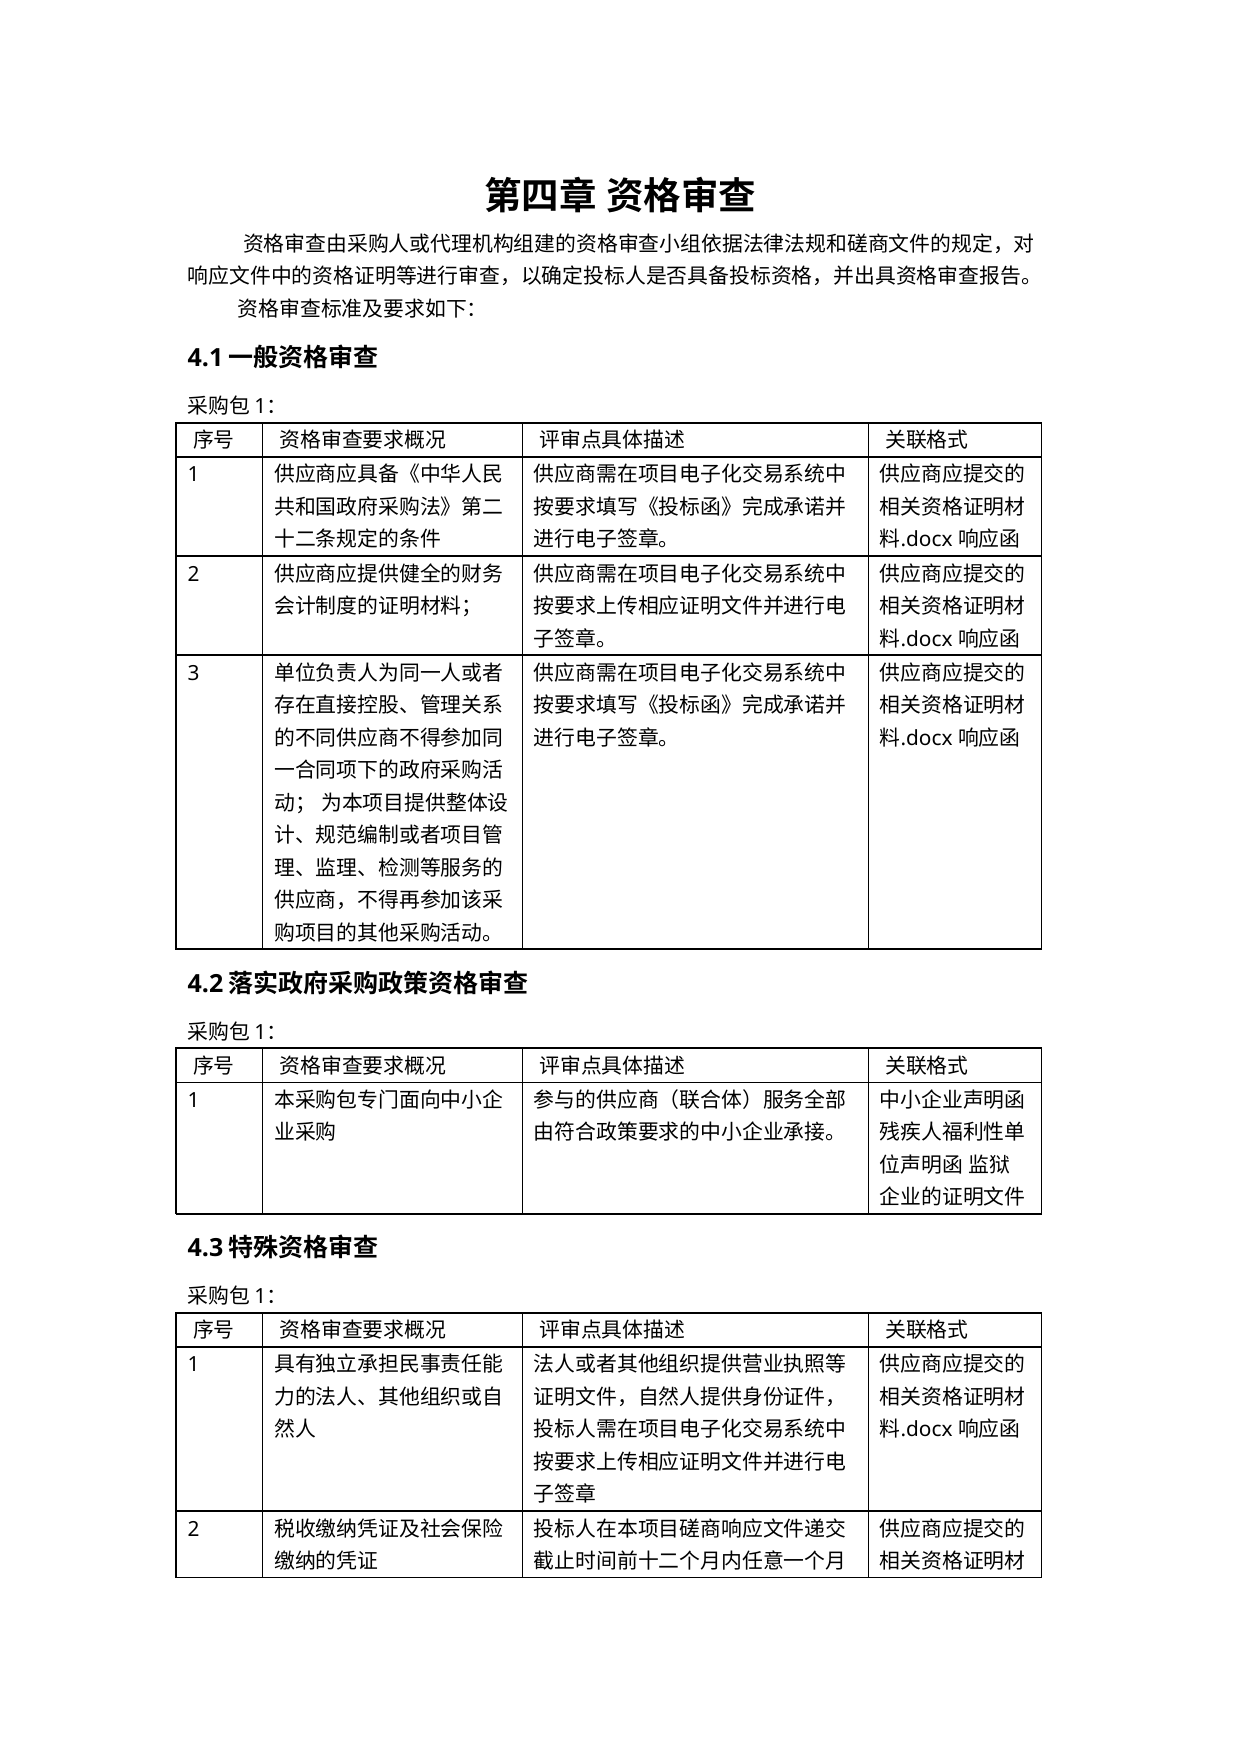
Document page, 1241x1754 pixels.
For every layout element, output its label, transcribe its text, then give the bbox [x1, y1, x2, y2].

table_cell 供应商应提交的相关资格证明材料.docx 响应函 [869, 656, 1041, 948]
text 资格审查由采购人或代理机构组建的资格审查小组依据法律法规和磋商文件的规定，对响应文件中的资格证明等进行审查，以确定投标人是否具备投标资格，并出具资格审查报告。 [187, 227, 1053, 292]
table_cell 1 [177, 1083, 262, 1213]
table_cell 1 [177, 1348, 262, 1510]
table_cell 供应商应提交的相关资格证明材料.docx 响应函 [869, 458, 1041, 555]
text 采购包1： [187, 1279, 1053, 1312]
table_header 资格审查要求概况 [263, 1314, 522, 1346]
table_header 关联格式 [869, 1314, 1041, 1346]
table_header 资格审查要求概况 [263, 1049, 522, 1081]
table_header 评审点具体描述 [523, 1314, 868, 1346]
text 4.1一般资格审查 [187, 324, 1053, 389]
table_cell 税收缴纳凭证及社会保险缴纳的凭证 [263, 1512, 522, 1577]
table_cell 供应商需在项目电子化交易系统中按要求填写《投标函》完成承诺并进行电子签章。 [523, 458, 868, 555]
table_header 序号 [177, 1049, 262, 1081]
table_header 序号 [177, 424, 262, 456]
table_cell 2 [177, 557, 262, 654]
table_cell 中小企业声明函 残疾人福利性单位声明函 监狱企业的证明文件 [869, 1083, 1041, 1213]
table_cell 参与的供应商（联合体）服务全部由符合政策要求的中小企业承接。 [523, 1083, 868, 1213]
table_cell 供应商应具备《中华人民共和国政府采购法》第二十二条规定的条件 [263, 458, 522, 555]
text 采购包1： [187, 389, 1053, 422]
table_header 资格审查要求概况 [263, 424, 522, 456]
table_cell 供应商应提供健全的财务会计制度的证明材料； [263, 557, 522, 654]
table_cell 1 [177, 458, 262, 555]
table_header 关联格式 [869, 424, 1041, 456]
table_cell 供应商需在项目电子化交易系统中按要求填写《投标函》完成承诺并进行电子签章。 [523, 656, 868, 948]
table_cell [869, 1512, 1041, 1577]
table_header 评审点具体描述 [523, 424, 868, 456]
text 资格审查标准及要求如下： [187, 292, 1053, 324]
text 4.3特殊资格审查 [187, 1214, 1053, 1279]
table_cell 本采购包专门面向中小企业采购 [263, 1083, 522, 1213]
table_header 评审点具体描述 [523, 1049, 868, 1081]
table_cell 供应商应提交的相关资格证明材料.docx 响应函 [869, 557, 1041, 654]
table_cell 单位负责人为同一人或者存在直接控股、管理关系的不同供应商不得参加同一合同项下的政府采购活动； 为本项目提供整体设计、规范编制或者项目管理、监理、检测等服务的供应商，不得再参加该采购项目的其他采购活动。 [263, 656, 522, 948]
text 采购包1： [187, 1015, 1053, 1047]
table_cell 具有独立承担民事责任能力的法人、其他组织或自然人 [263, 1348, 522, 1510]
table_cell 2 [177, 1512, 262, 1577]
table_cell 法人或者其他组织提供营业执照等证明文件，自然人提供身份证件，投标人需在项目电子化交易系统中按要求上传相应证明文件并进行电子签章 [523, 1348, 868, 1510]
table_cell 供应商需在项目电子化交易系统中按要求上传相应证明文件并进行电子签章。 [523, 557, 868, 654]
text 第四章 资格审查 [187, 162, 1053, 227]
text 4.2落实政府采购政策资格审查 [187, 950, 1053, 1015]
table_header 序号 [177, 1314, 262, 1346]
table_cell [523, 1512, 868, 1577]
table_cell 供应商应提交的相关资格证明材料.docx 响应函 [869, 1348, 1041, 1510]
table_cell 3 [177, 656, 262, 948]
table_header 关联格式 [869, 1049, 1041, 1081]
